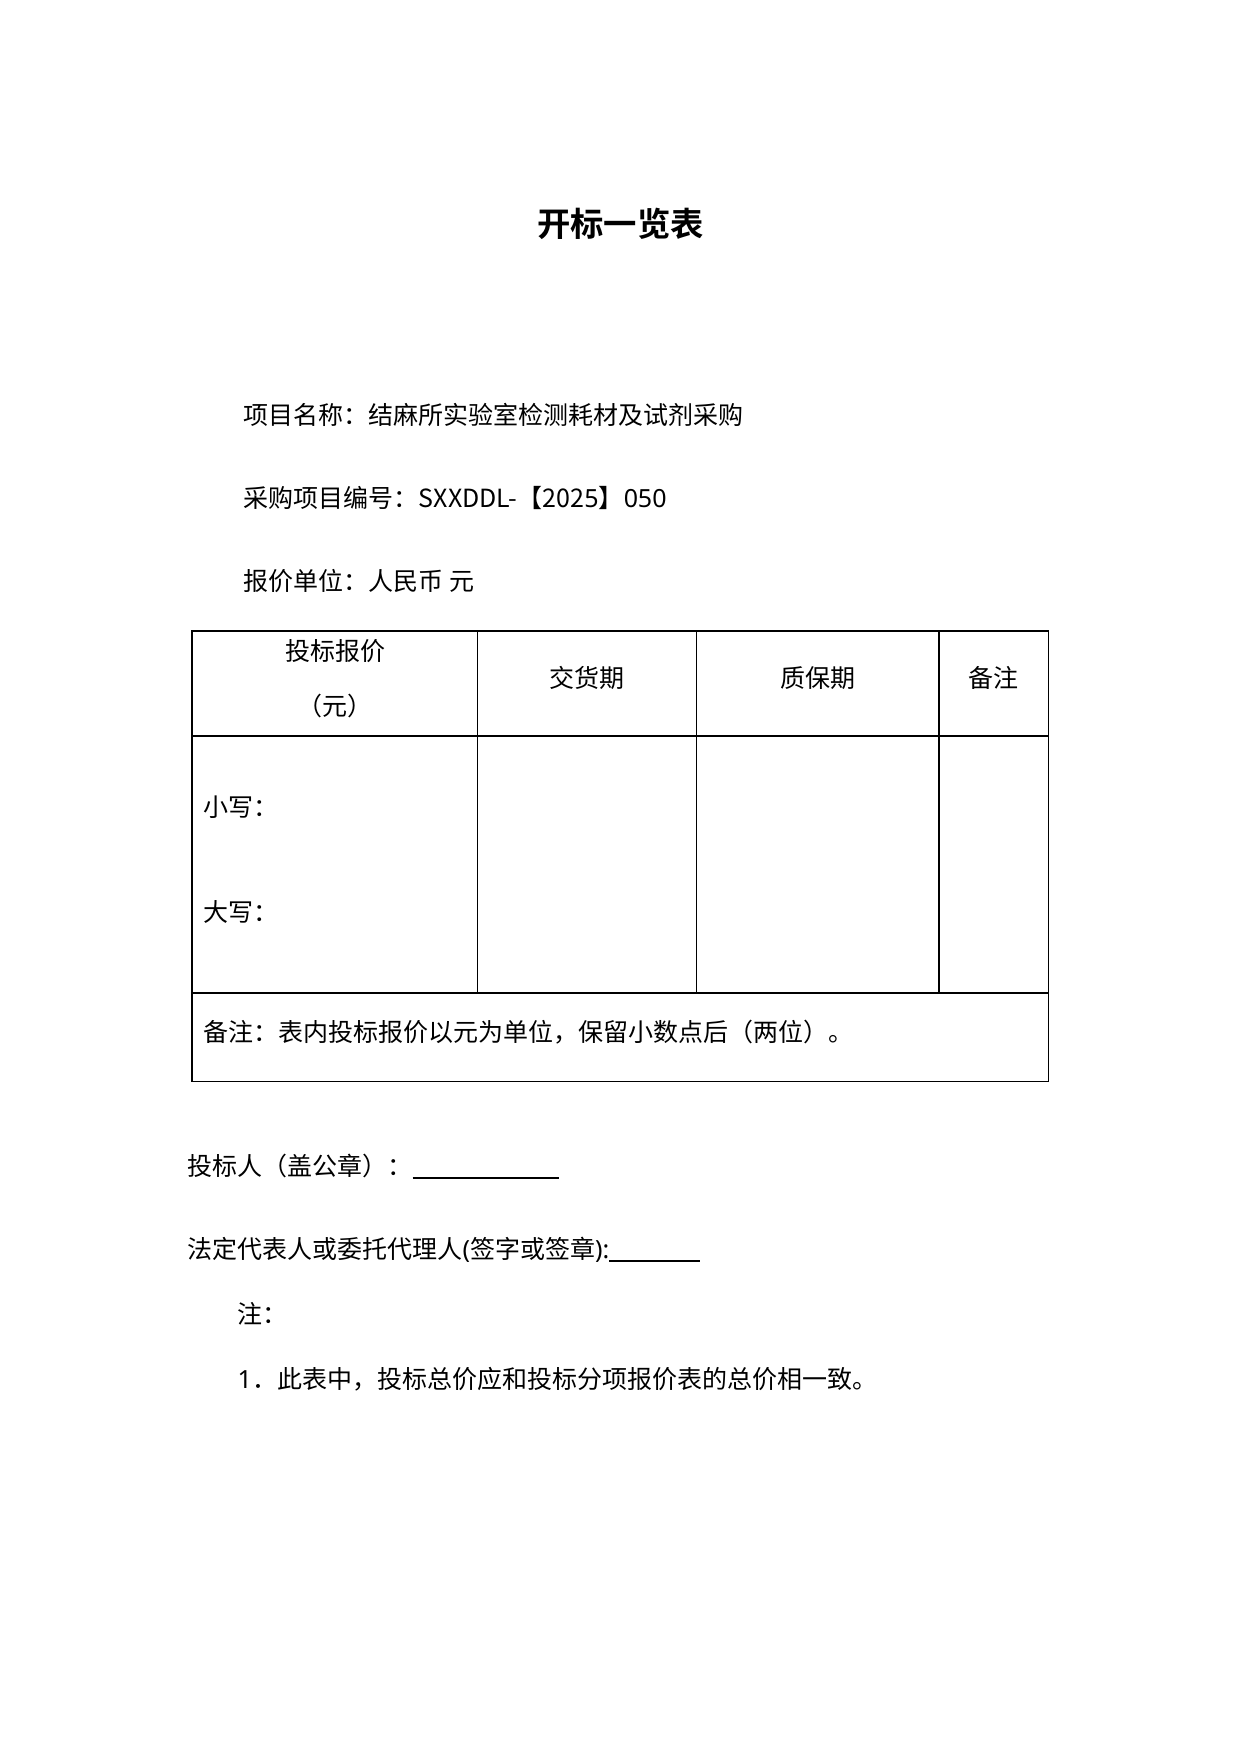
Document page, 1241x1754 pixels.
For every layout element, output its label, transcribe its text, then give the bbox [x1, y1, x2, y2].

text 采购项目编号：SXXDDL-【2025】050 [244, 464, 1143, 529]
table_cell [940, 737, 1048, 992]
table_cell 小写： 大写： [193, 737, 477, 992]
table_cell [478, 737, 696, 992]
text 投标人（盖公章）： [187, 1132, 1053, 1197]
text 项目名称：结麻所实验室检测耗材及试剂采购 [244, 381, 1143, 446]
subtitle 开标一览表 [187, 189, 1053, 254]
table_header 备注 [940, 632, 1048, 735]
text 注： [187, 1280, 1053, 1345]
table_header 质保期 [697, 632, 938, 735]
table_cell [697, 737, 938, 992]
table_header 投标报价 （元） [193, 632, 477, 735]
text 报价单位：人民币 元 [244, 547, 1143, 612]
table_cell 备注：表内投标报价以元为单位，保留小数点后（两位）。 [193, 994, 1048, 1081]
text 法定代表人或委托代理人(签字或签章): [187, 1215, 1053, 1280]
text 1．此表中，投标总价应和投标分项报价表的总价相一致。 [187, 1345, 1053, 1410]
table_header 交货期 [478, 632, 696, 735]
